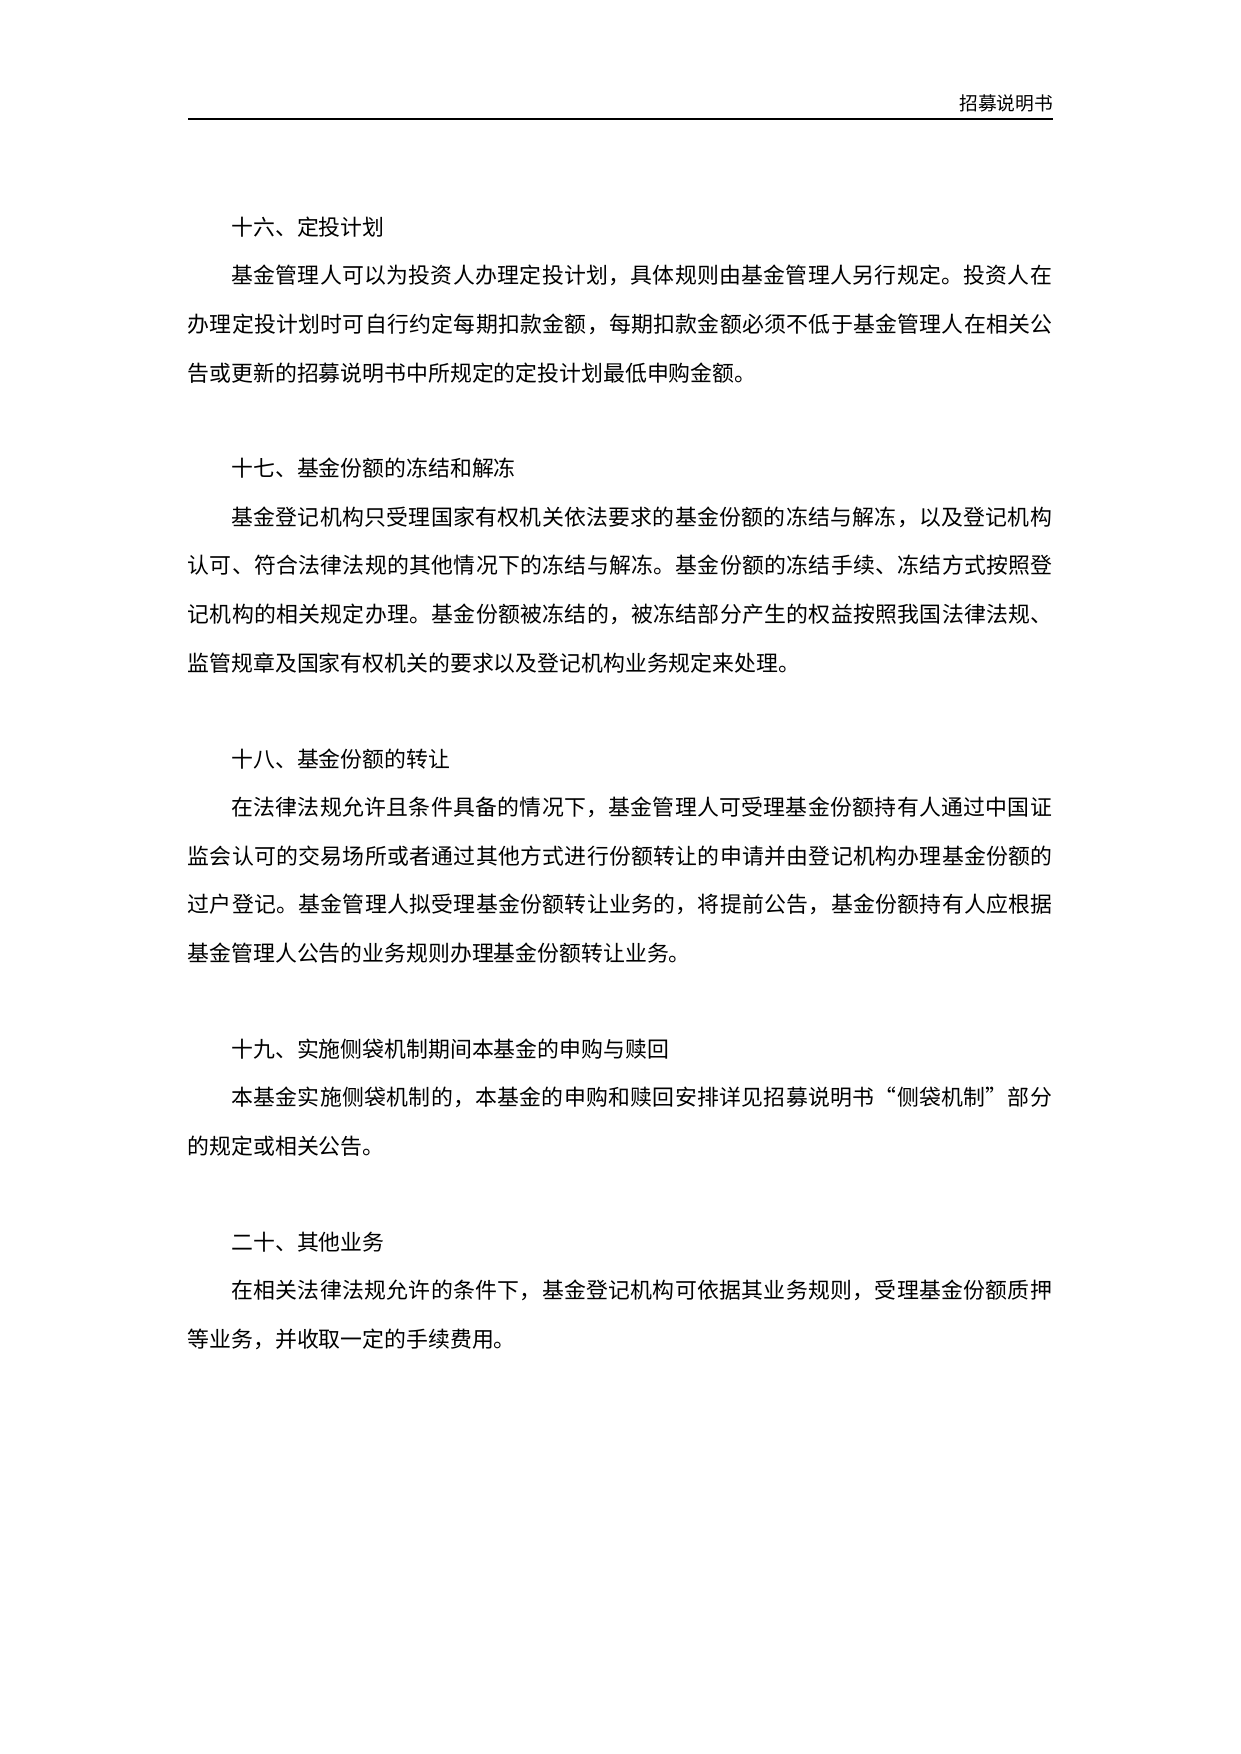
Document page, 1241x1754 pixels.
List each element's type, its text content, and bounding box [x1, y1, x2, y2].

list 十七、基金份额的冻结和解冻 [187, 451, 1053, 483]
list 二十、其他业务 [187, 1224, 1053, 1257]
list 十九、实施侧袋机制期间本基金的申购与赎回 [187, 1032, 1053, 1064]
list 基金管理人可以为投资人办理定投计划，具体规则由基金管理人另行规定。投资人在办理定投计划时可自行约定每期扣款金额，每期扣款金额必须不低于基金管理人在相关公告或更新的招募说明书中所规定的定投计划最低申购金额。 [187, 258, 1053, 388]
list 本基金实施侧袋机制的，本基金的申购和赎回安排详见招募说明书“侧袋机制”部分的规定或相关公告。 [187, 1080, 1053, 1161]
list 在法律法规允许且条件具备的情况下，基金管理人可受理基金份额持有人通过中国证监会认可的交易场所或者通过其他方式进行份额转让的申请并由登记机构办理基金份额的过户登记。基金管理人拟受理基金份额转让业务的，将提前公告，基金份额持有人应根据基金管理人公告的业务规则办理基金份额转让业务。 [187, 789, 1053, 968]
list 十八、基金份额的转让 [187, 741, 1053, 774]
list 基金登记机构只受理国家有权机关依法要求的基金份额的冻结与解冻，以及登记机构认可、符合法律法规的其他情况下的冻结与解冻。基金份额的冻结手续、冻结方式按照登记机构的相关规定办理。基金份额被冻结的，被冻结部分产生的权益按照我国法律法规、监管规章及国家有权机关的要求以及登记机构业务规定来处理。 [187, 499, 1053, 678]
list 十六、定投计划 [187, 209, 1053, 242]
list 在相关法律法规允许的条件下，基金登记机构可依据其业务规则，受理基金份额质押等业务，并收取一定的手续费用。 [187, 1273, 1053, 1354]
